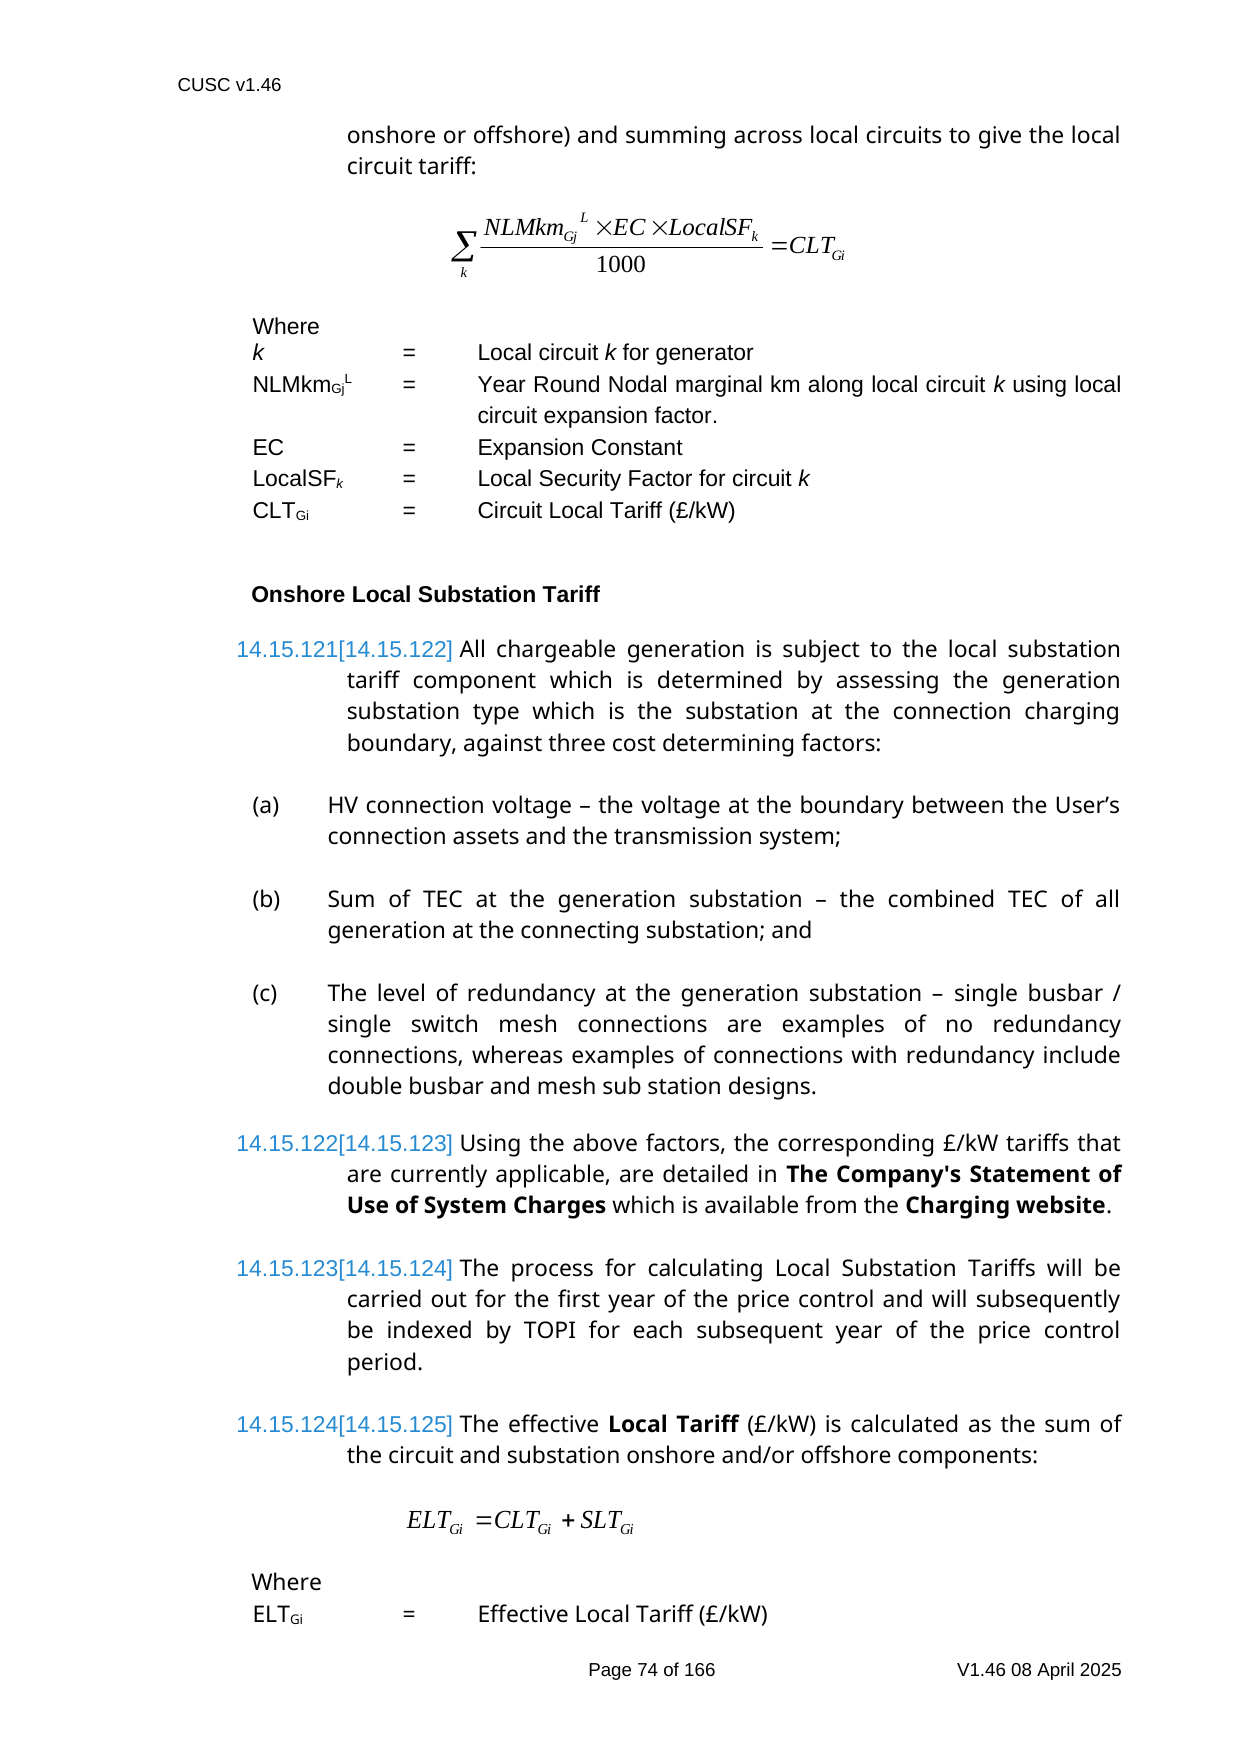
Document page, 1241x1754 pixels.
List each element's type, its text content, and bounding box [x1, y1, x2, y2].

text (b) Sum of TEC at the generation substation – the combined TEC of all generation at the connecting substation; and [252, 883, 1121, 945]
text k = Local circuit k for generator [177, 339, 1121, 365]
text EC = Expansion Constant [177, 434, 1121, 460]
text (c) The level of redundancy at the generation substation – single busbar / single switch mesh connections are examples of no redundancy connections, whereas examples of connections with redundancy include double busbar and mesh sub station designs. [252, 977, 1121, 1102]
list All chargeable generation is subject to the local substation tariff component which is determined by assessing the generation substation type which is the substation at the connection charging boundary, against three cost determining factors: [236, 633, 1121, 758]
text (a) HV connection voltage – the voltage at the boundary between the User’s connection assets and the transmission system; [252, 789, 1121, 852]
text Where [177, 313, 1121, 339]
list The effective Local Tariff (£/kW) is calculated as the sum of the circuit and substation onshore and/or offshore components: [236, 1408, 1121, 1471]
list The process for calculating Local Substation Tariffs will be carried out for the first year of the price control and will subsequently be indexed by TOPI for each subsequent year of the price control period. [236, 1252, 1121, 1377]
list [236, 119, 1121, 181]
text CLTGi = Circuit Local Tariff (£/kW) [177, 497, 1121, 523]
subtitle Onshore Local Substation Tariff [251, 581, 1121, 608]
text NLMkmGjL = Year Round Nodal marginal km along local circuit k using local circuit expansion factor. [177, 371, 1121, 428]
text LocalSFk = Local Security Factor for circuit k [177, 465, 1121, 492]
list Using the above factors, the corresponding £/kW tariffs that are currently applicable, are detailed in The Company's Statement of Use of System Charges which is available from the Charging website. [236, 1127, 1121, 1221]
text ELTGi = Effective Local Tariff (£/kW) [251, 1598, 1121, 1629]
text Where [251, 1566, 1121, 1598]
